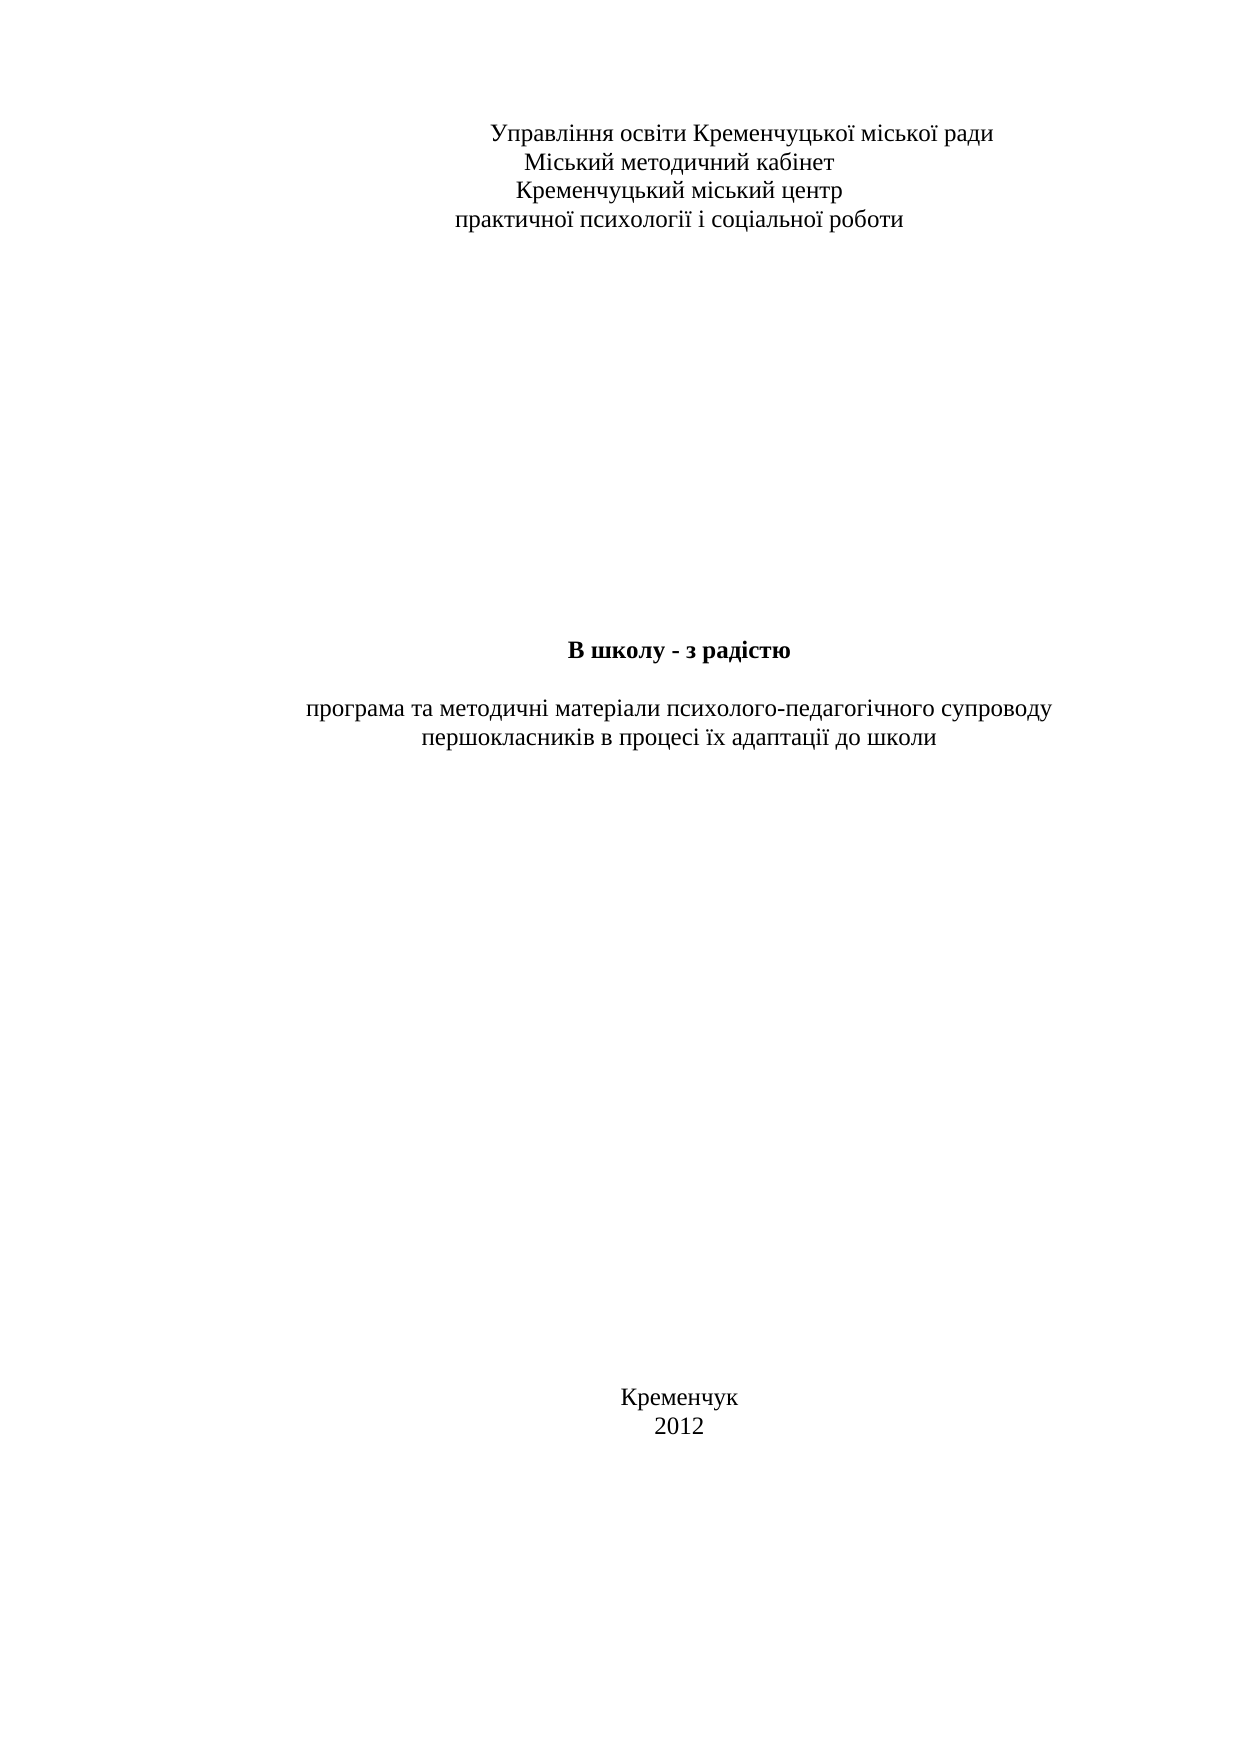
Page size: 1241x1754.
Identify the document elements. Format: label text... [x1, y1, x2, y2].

text Міський методичний кабінет [177, 147, 1181, 176]
text першокласників в процесі їх адаптації до школи [177, 722, 1181, 779]
text Управління освіти Кременчуцької міської ради [177, 118, 1181, 147]
text 2012 [177, 1411, 1181, 1440]
text Кременчук [177, 1382, 1181, 1411]
text програма та методичні матеріали психолого-педагогічного супроводу [177, 693, 1181, 722]
text Кременчуцький міський центр [177, 176, 1181, 204]
text В школу - з радістю [177, 636, 1181, 664]
text практичної психології і соціальної роботи [177, 204, 1181, 233]
